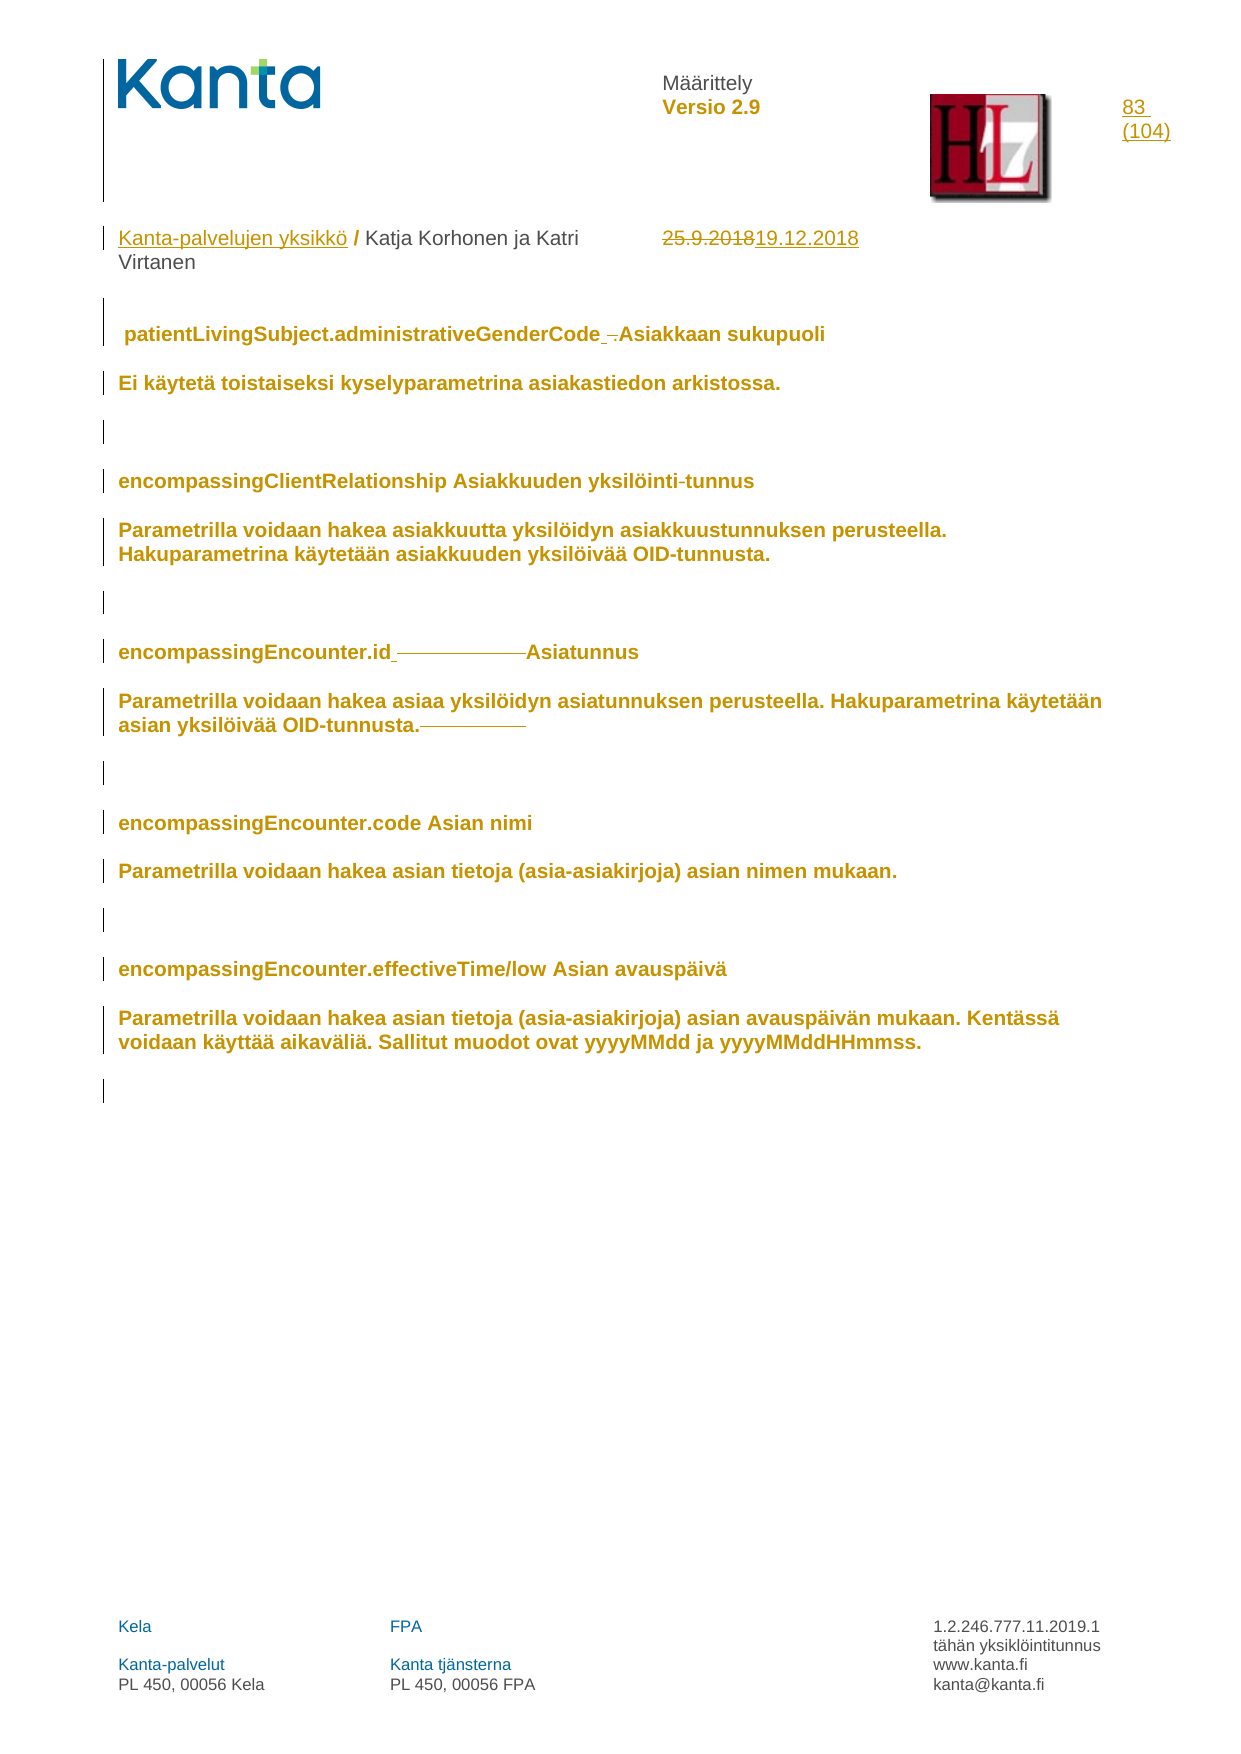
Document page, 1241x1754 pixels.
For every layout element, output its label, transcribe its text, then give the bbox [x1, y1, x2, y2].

text Parametrilla voidaan hakea asian tietoja (asia-asiakirjoja) asian avauspäivän mukaan. Kentässä voidaan käyttää aikaväliä. Sallitut muodot ovat yyyyMMdd ja yyyyMMddHHmmss. [118, 1006, 1122, 1054]
text encompassingClientRelationship Asiakkuuden yksilöintitunnus [118, 469, 1122, 493]
picture [930, 94, 1053, 203]
text Parametrilla voidaan hakea asiaa yksilöidyn asiatunnuksen perusteella. Hakuparametrina käytetään asian yksilöivää OID-tunnusta. [118, 688, 1122, 736]
text patientLivingSubject.administrativeGenderCodeAsiakkaan sukupuoli [118, 322, 1122, 346]
picture [118, 59, 321, 109]
text encompassingEncounter.idAsiatunnus [118, 639, 1122, 663]
text encompassingEncounter.effectiveTime/low Asian avauspäivä [118, 957, 1122, 981]
text Parametrilla voidaan hakea asian tietoja (asia-asiakirjoja) asian nimen mukaan. [118, 859, 1122, 883]
text Ei käytetä toistaiseksi kyselyparametrina asiakastiedon arkistossa. [118, 371, 1122, 395]
text encompassingEncounter.code Asian nimi [118, 810, 1122, 834]
text Parametrilla voidaan hakea asiakkuutta yksilöidyn asiakkuustunnuksen perusteella. Hakuparametrina käytetään asiakkuuden yksilöivää OID-tunnusta. [118, 518, 1122, 566]
